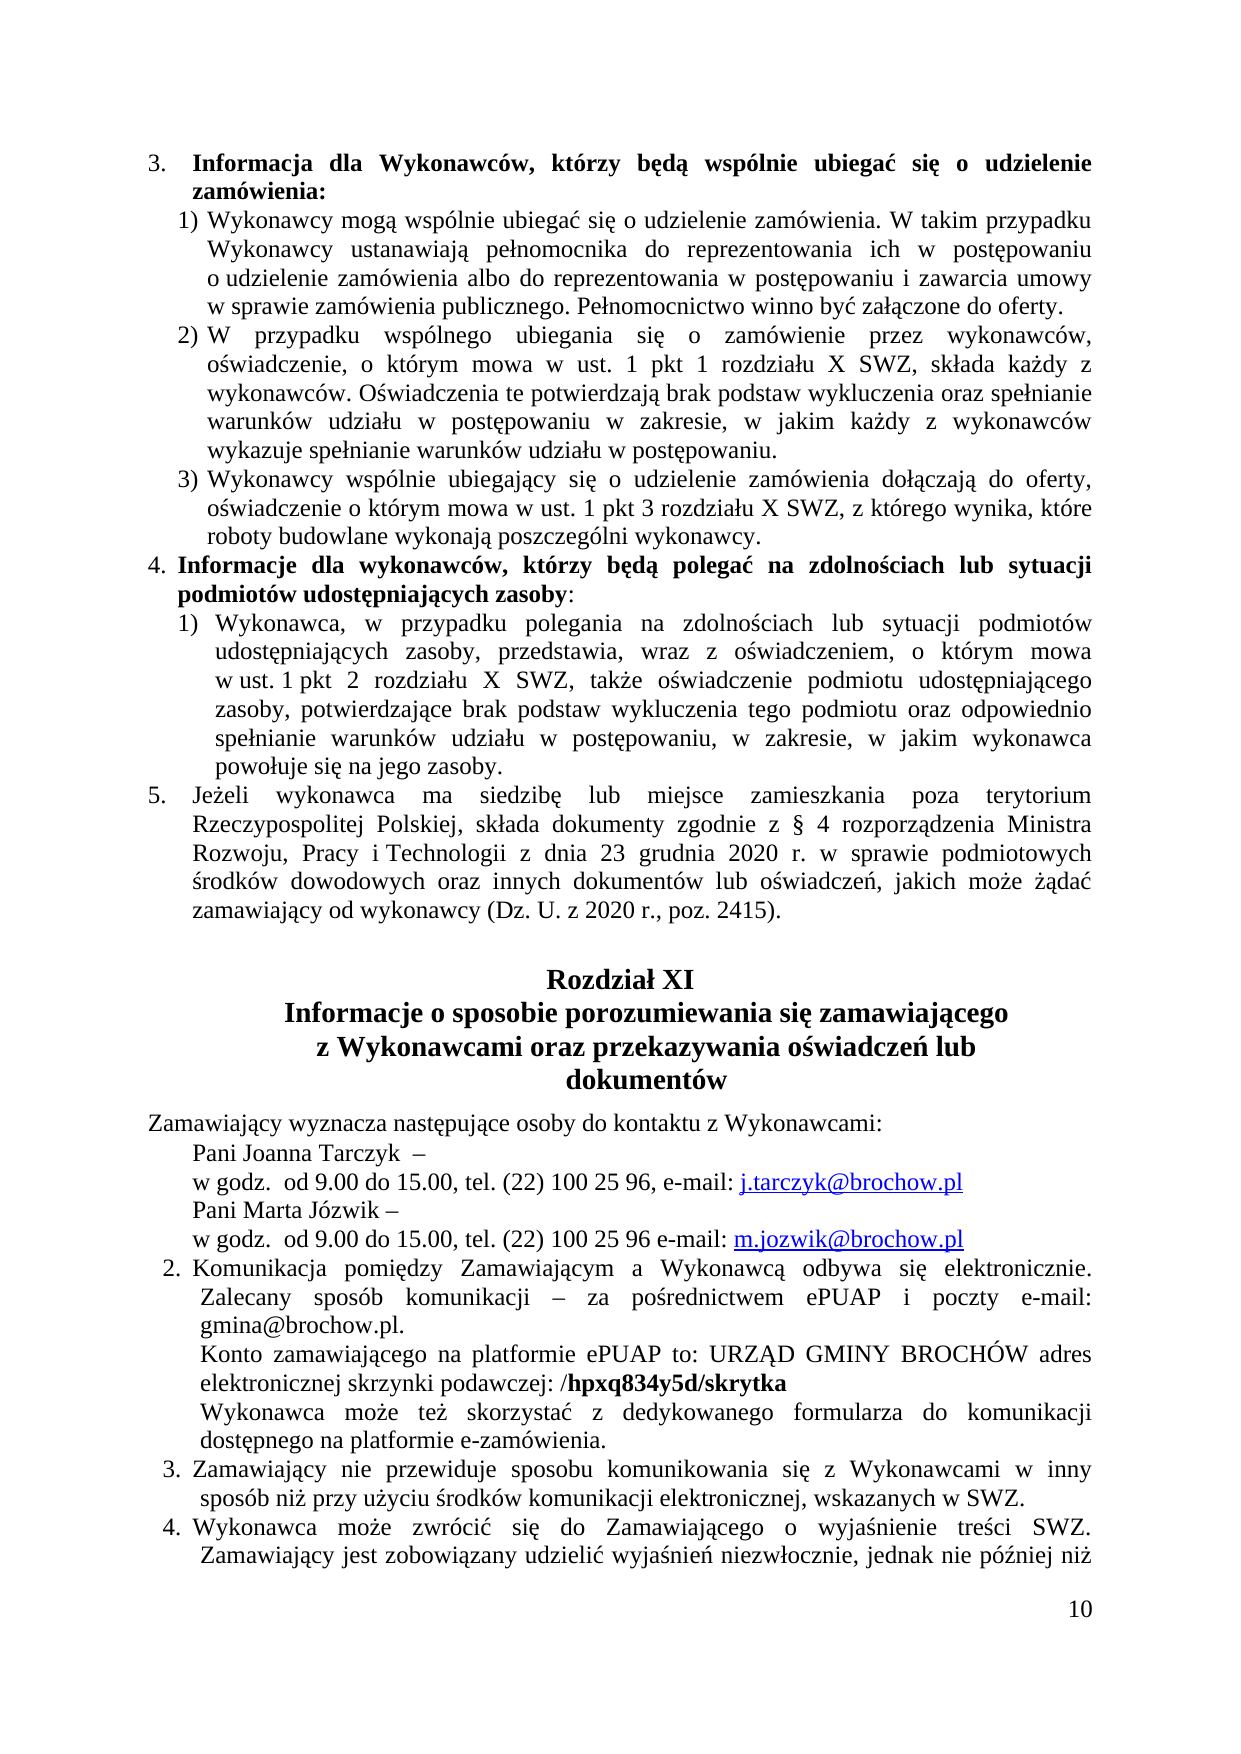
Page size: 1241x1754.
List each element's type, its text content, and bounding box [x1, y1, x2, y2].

text Zamawiający wyznacza następujące osoby do kontaktu z Wykonawcami: [148, 1108, 1074, 1138]
text w godz. od 9.00 do 15.00, tel. (22) 100 25 96, e-mail: j.tarczyk@brochow.pl [148, 1167, 1093, 1195]
text Informacje o sposobie porozumiewania się zamawiającego z Wykonawcami oraz przekazywania oświadczeń lub dokumentów [200, 995, 1093, 1096]
text Rozdział XI [148, 962, 1093, 995]
list Komunikacja pomiędzy Zamawiającym a Wykonawcą odbywa się elektronicznie. Zalecany sposób komunikacji – za pośrednictwem ePUAP i poczty e-mail: gmina@brochow.pl. [162, 1253, 1093, 1339]
list Informacje dla wykonawców, którzy będą polegać na zdolnościach lub sytuacji podmiotów udostępniających zasoby: [148, 550, 1093, 608]
text Pani Marta Józwik – [148, 1195, 1093, 1224]
list W przypadku wspólnego ubiegania się o zamówienie przez wykonawców, oświadczenie, o którym mowa w ust. 1 pkt 1 rozdziału X SWZ, składa każdy z wykonawców. Oświadczenia te potwierdzają brak podstaw wykluczenia oraz spełnianie warunków udziału w postępowaniu w zakresie, w jakim każdy z wykonawców wykazuje spełnianie warunków udziału w postępowaniu. [177, 320, 1093, 464]
list Wykonawca może też skorzystać z dedykowanego formularza do komunikacji dostępnego na platformie e-zamówienia. [200, 1397, 1093, 1454]
list Zamawiający nie przewiduje sposobu komunikowania się z Wykonawcami w inny sposób niż przy użyciu środków komunikacji elektronicznej, wskazanych w SWZ. [162, 1454, 1093, 1512]
list Wykonawcy wspólnie ubiegający się o udzielenie zamówienia dołączają do oferty, oświadczenie o którym mowa w ust. 1 pkt 3 rozdziału X SWZ, z którego wynika, które roboty budowlane wykonają poszczególni wykonawcy. [177, 464, 1093, 550]
list Wykonawca, w przypadku polegania na zdolnościach lub sytuacji podmiotów udostępniających zasoby, przedstawia, wraz z oświadczeniem, o którym mowa w ust. 1 pkt 2 rozdziału X SWZ, także oświadczenie podmiotu udostępniającego zasoby, potwierdzające brak podstaw wykluczenia tego podmiotu oraz odpowiednio spełnianie warunków udziału w postępowaniu, w zakresie, w jakim wykonawca powołuje się na jego zasoby. [177, 608, 1093, 780]
text Pani Joanna Tarczyk – [148, 1138, 1093, 1167]
list Informacja dla Wykonawców, którzy będą wspólnie ubiegać się o udzielenie zamówienia: [148, 148, 1093, 205]
text w godz. od 9.00 do 15.00, tel. (22) 100 25 96 e-mail: m.jozwik@brochow.pl [148, 1224, 1093, 1253]
list Konto zamawiającego na platformie ePUAP to: URZĄD GMINY BROCHÓW adres elektronicznej skrzynki podawczej: /hpxq834y5d/skrytka [200, 1339, 1093, 1397]
list Jeżeli wykonawca ma siedzibę lub miejsce zamieszkania poza terytorium Rzeczypospolitej Polskiej, składa dokumenty zgodnie z § 4 rozporządzenia Ministra Rozwoju, Pracy i Technologii z dnia 23 grudnia 2020 r. w sprawie podmiotowych środków dowodowych oraz innych dokumentów lub oświadczeń, jakich może żądać zamawiający od wykonawcy (Dz. U. z 2020 r., poz. 2415). [148, 780, 1093, 924]
list Wykonawcy mogą wspólnie ubiegać się o udzielenie zamówienia. W takim przypadku Wykonawcy ustanawiają pełnomocnika do reprezentowania ich w postępowaniu o udzielenie zamówienia albo do reprezentowania w postępowaniu i zawarcia umowy w sprawie zamówienia publicznego. Pełnomocnictwo winno być załączone do oferty. [177, 205, 1093, 320]
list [162, 1512, 1093, 1569]
